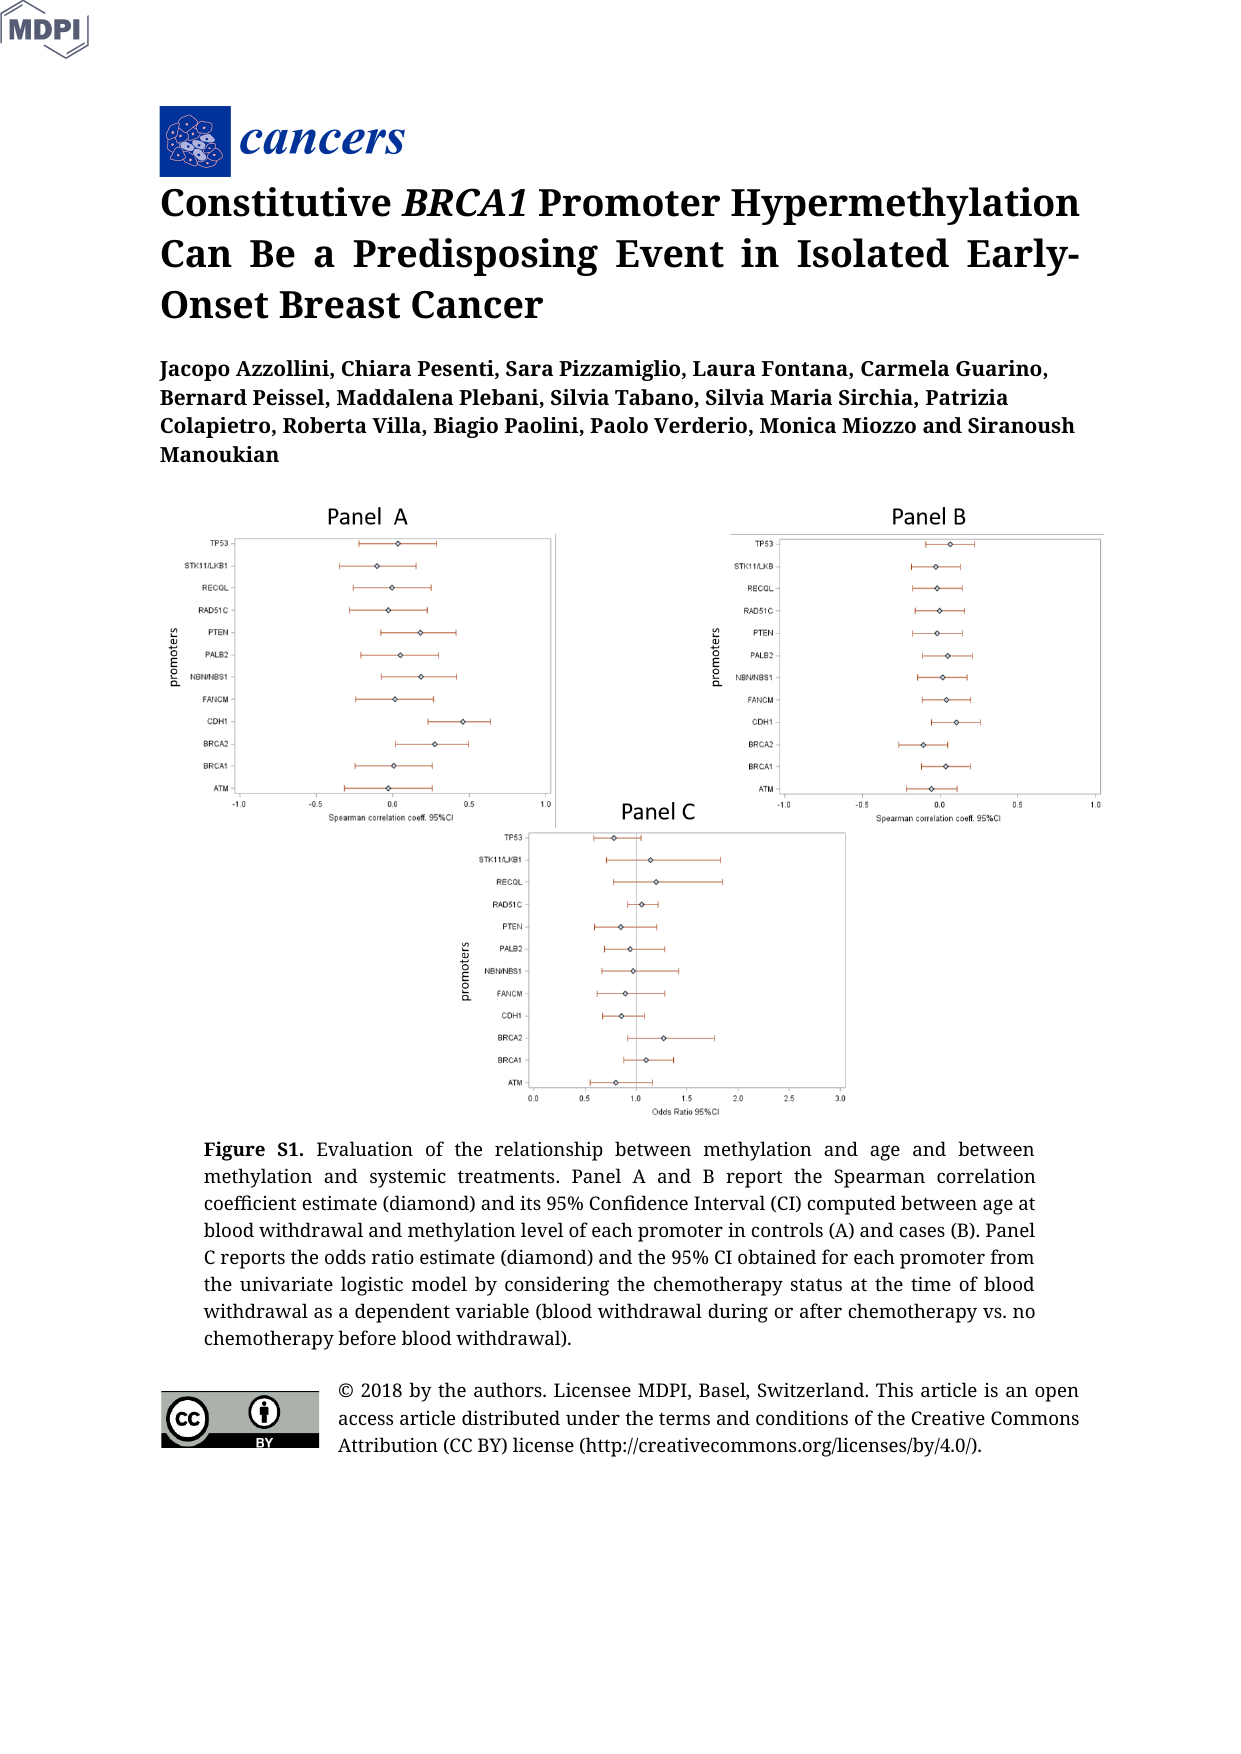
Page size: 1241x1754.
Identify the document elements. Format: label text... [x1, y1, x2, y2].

picture [0, 0, 89, 59]
picture [159, 493, 1105, 1122]
title Constitutive BRCA1 Promoter Hypermethylation Can Be a Predisposing Event in Isolated Early-Onset Breast Cancer [159, 176, 1081, 329]
picture [159, 1391, 319, 1448]
text Figure S1. Evaluation of the relationship between methylation and age and between methylation and systemic treatments. Panel A and B report the Spearman correlation coefficient estimate (diamond) and its 95% Confidence Interval (CI) computed between age at blood withdrawal and methylation level of each promoter in controls (A) and cases (B). Panel C reports the odds ratio estimate (diamond) and the 95% CI obtained for each promoter from the univariate logistic model by considering the chemotherapy status at the time of blood withdrawal as a dependent variable (blood withdrawal during or after chemotherapy vs. no chemotherapy before blood withdrawal). [204, 1134, 1036, 1351]
text © 2018 by the authors. Licensee MDPI, Basel, Switzerland. This article is an open access article distributed under the terms and conditions of the Creative Commons Attribution (CC BY) license (http://creativecommons.org/licenses/by/4.0/). [159, 1376, 1081, 1457]
text Jacopo Azzollini, Chiara Pesenti, Sara Pizzamiglio, Laura Fontana, Carmela Guarino, Bernard Peissel, Maddalena Plebani, Silvia Tabano, Silvia Maria Sirchia, Patrizia Colapietro, Roberta Villa, Biagio Paolini, Paolo Verderio, Monica Miozzo and Siranoush Manoukian [159, 354, 1081, 468]
picture [159, 106, 437, 177]
